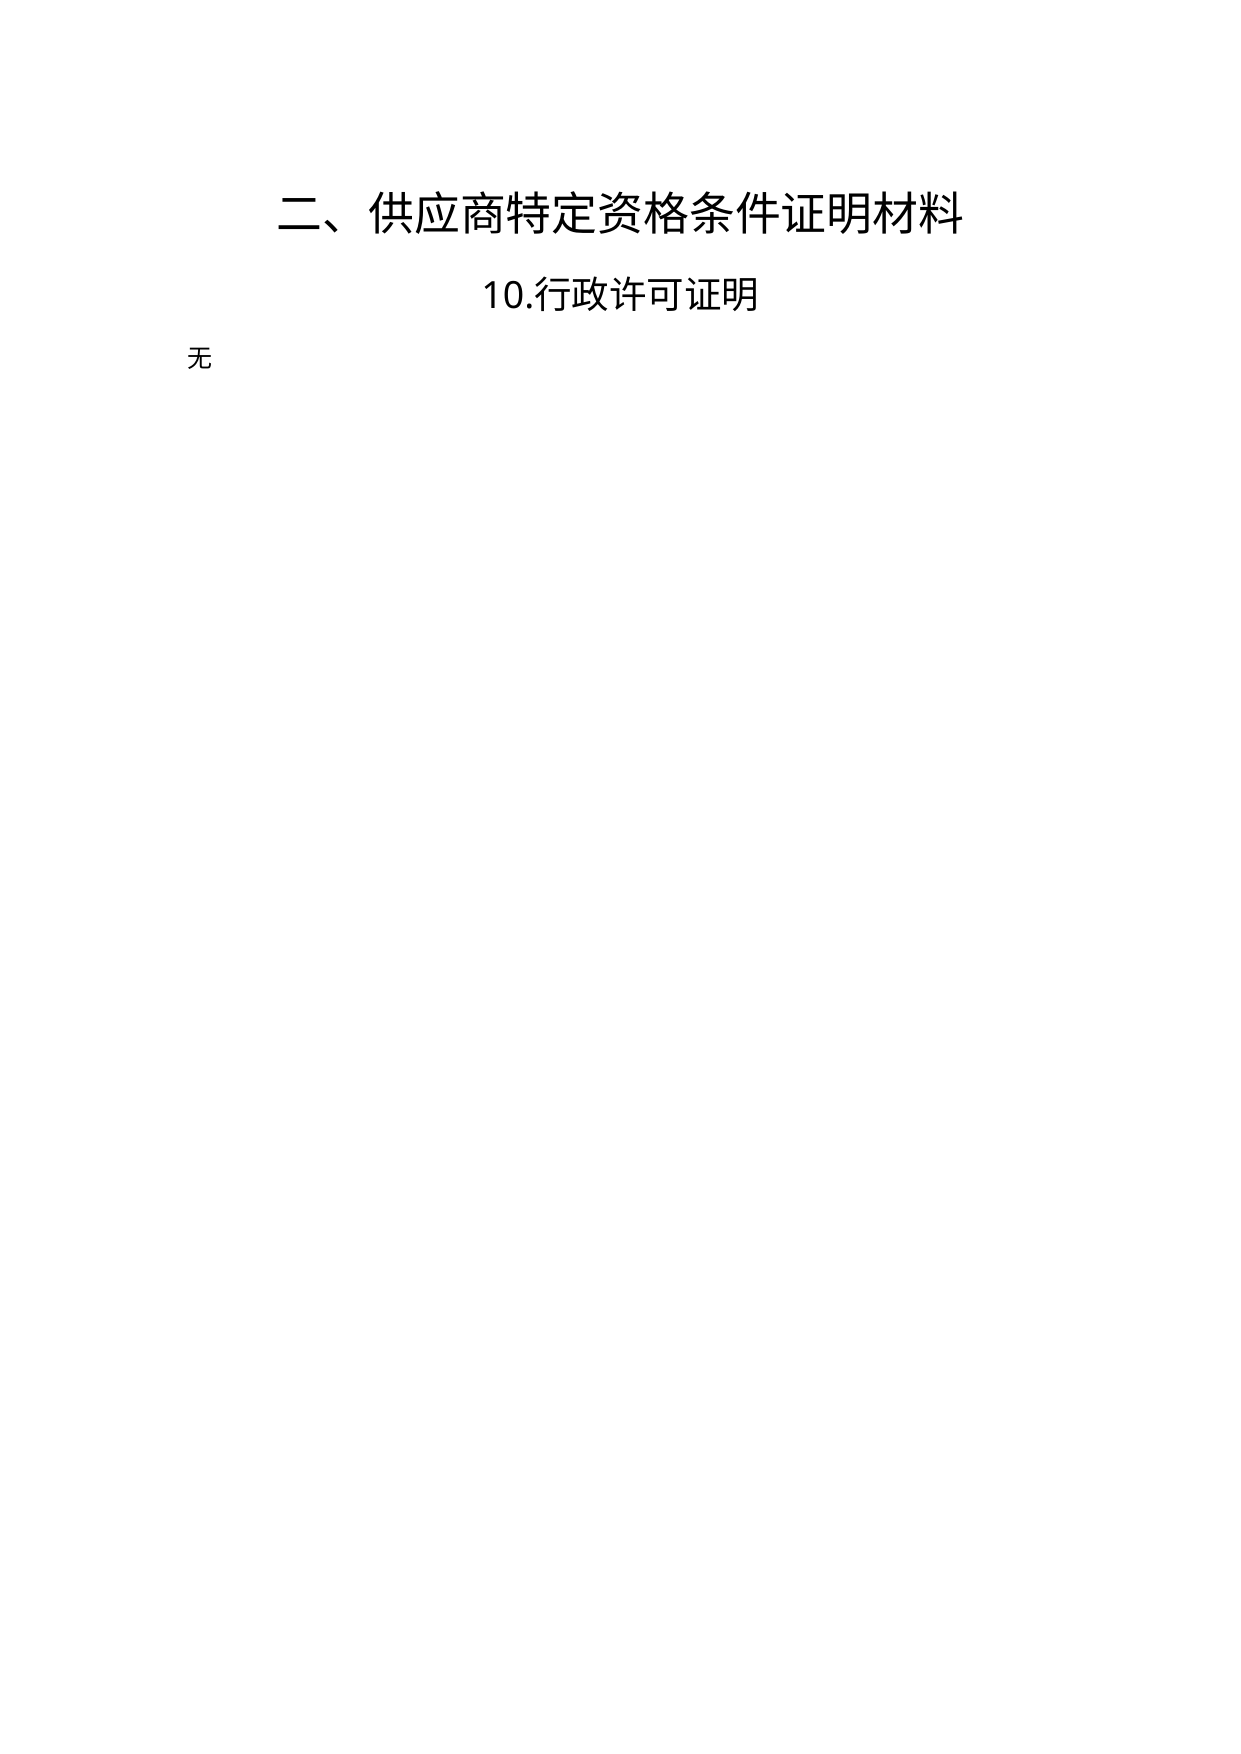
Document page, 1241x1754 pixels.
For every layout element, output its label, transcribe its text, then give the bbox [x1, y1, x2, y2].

text 无 [187, 324, 1053, 389]
text 10.行政许可证明 [187, 259, 1053, 324]
text 二、供应商特定资格条件证明材料 [187, 162, 1053, 259]
